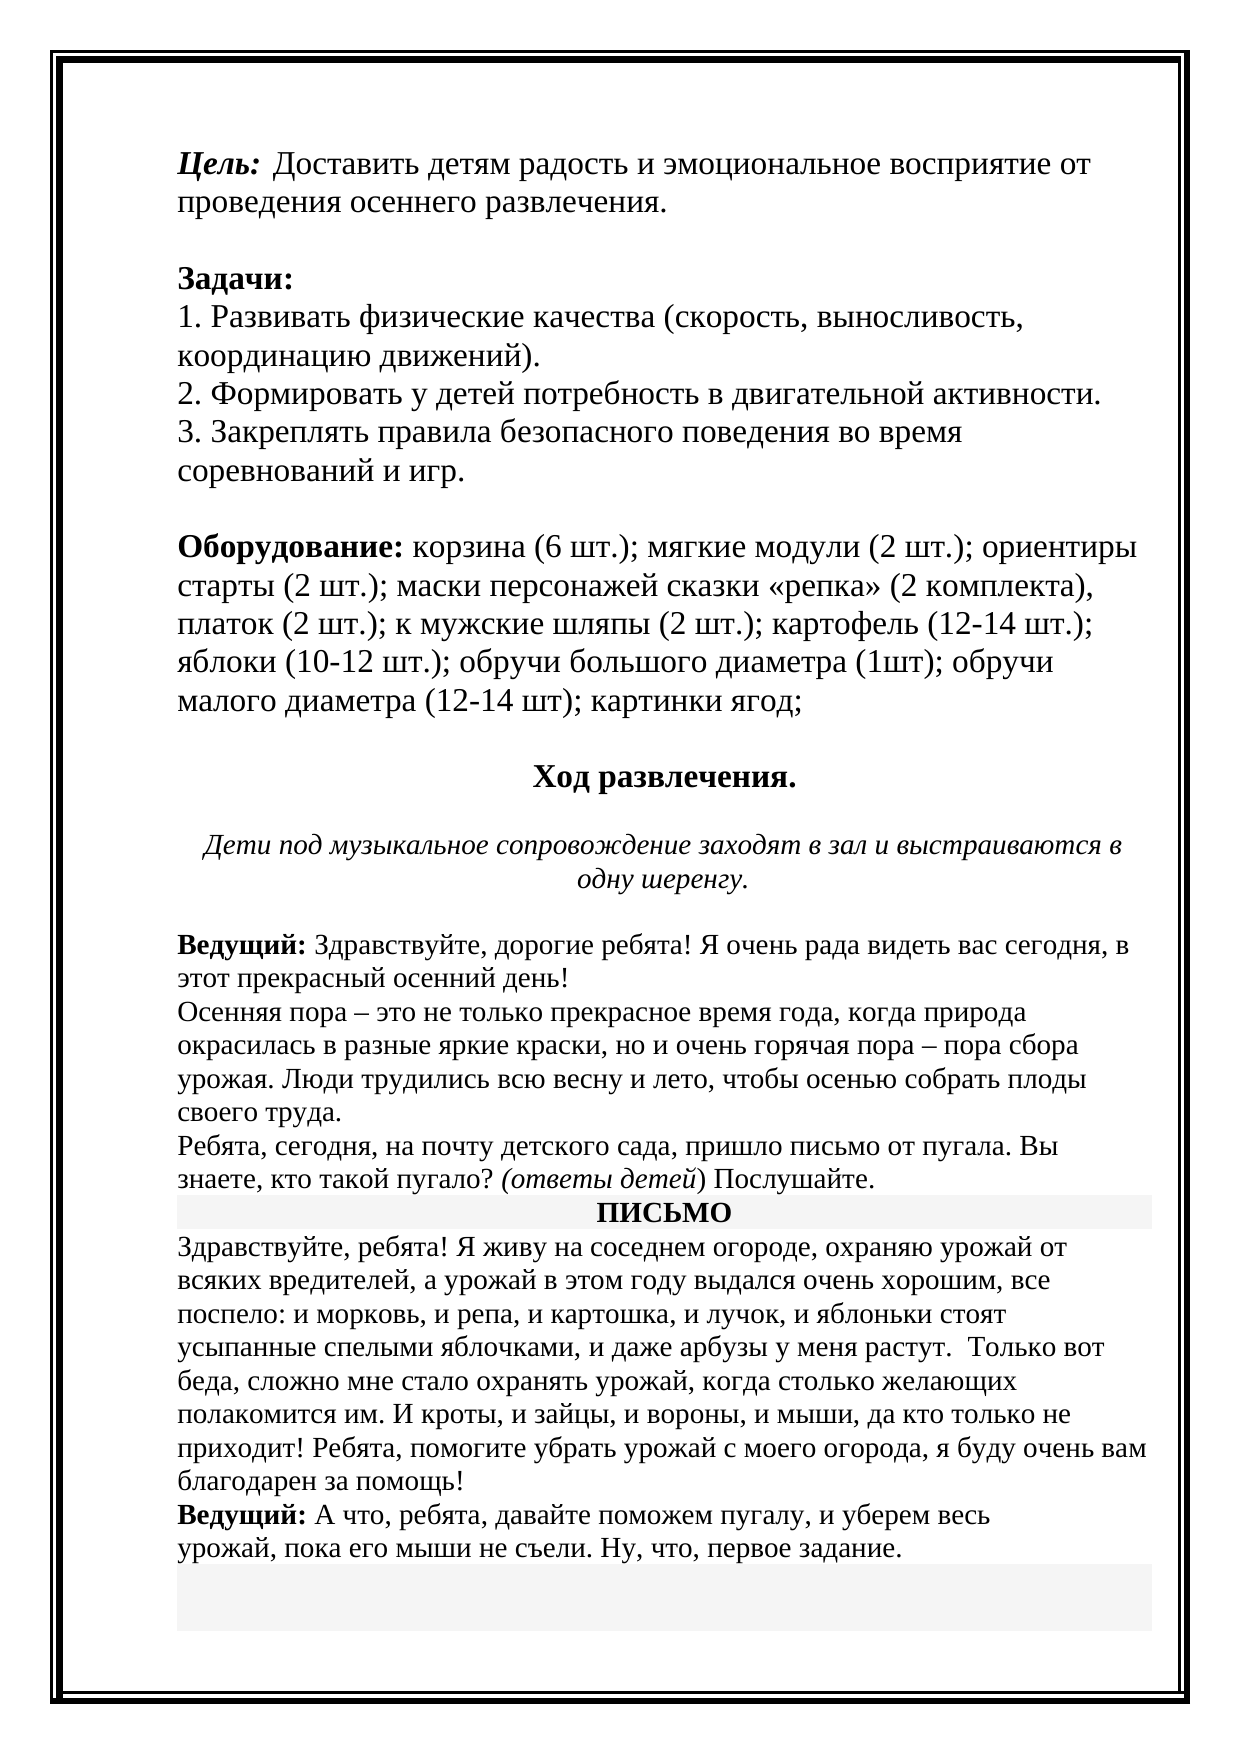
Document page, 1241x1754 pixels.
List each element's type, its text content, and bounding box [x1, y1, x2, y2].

text Ведущий: А что, ребята, давайте поможем пугалу, и уберем весь урожай, пока его мыши не съели. Ну, что, первое задание. [177, 1497, 1152, 1564]
text Задачи: 1. Развивать физические качества (скорость, выносливость, координацию движений). 2. Формировать у детей потребность в двигательной активности. 3. Закреплять правила безопасного поведения во время соревнований и игр. [177, 258, 1152, 488]
text Здравствуйте, ребята! Я живу на соседнем огороде, охраняю урожай от всяких вредителей, а урожай в этом году выдался очень хорошим, все поспело: и морковь, и репа, и картошка, и лучок, и яблоньки стоят усыпанные спелыми яблочками, и даже арбузы у меня растут. Только вот беда, сложно мне стало охранять урожай, когда столько желающих полакомится им. И кроты, и зайцы, и вороны, и мыши, да кто только не приходит! Ребята, помогите убрать урожай с моего огорода, я буду очень вам благодарен за помощь! [177, 1229, 1152, 1497]
text Цель: Доставить детям радость и эмоциональное восприятие от проведения осеннего развлечения. [177, 118, 1152, 220]
text Осенняя пора – это не только прекрасное время года, когда природа окрасилась в разные яркие краски, но и очень горячая пора – пора сбора урожая. Люди трудились всю весну и лето, чтобы осенью собрать плоды своего труда. [177, 994, 1152, 1128]
text Ребята, сегодня, на почту детского сада, пришло письмо от пугала. Вы знаете, кто такой пугало? (ответы детей) Послушайте. [177, 1128, 1152, 1195]
text Дети под музыкальное сопровождение заходят в зал и выстраиваются в одну шеренгу. [177, 795, 1152, 894]
text Оборудование: корзина (6 шт.); мягкие модули (2 шт.); ориентиры старты (2 шт.); маски персонажей сказки «репка» (2 комплекта), платок (2 шт.); к мужские шляпы (2 шт.); картофель (12-14 шт.); яблоки (10-12 шт.); обручи большого диаметра (1шт); обручи малого диаметра (12-14 шт); картинки ягод; [177, 488, 1152, 718]
text ПИСЬМО [177, 1195, 1152, 1229]
text Ведущий: Здравствуйте, дорогие ребята! Я очень рада видеть вас сегодня, в этот прекрасный осенний день! [177, 894, 1152, 994]
text Ход развлечения. [177, 718, 1152, 795]
